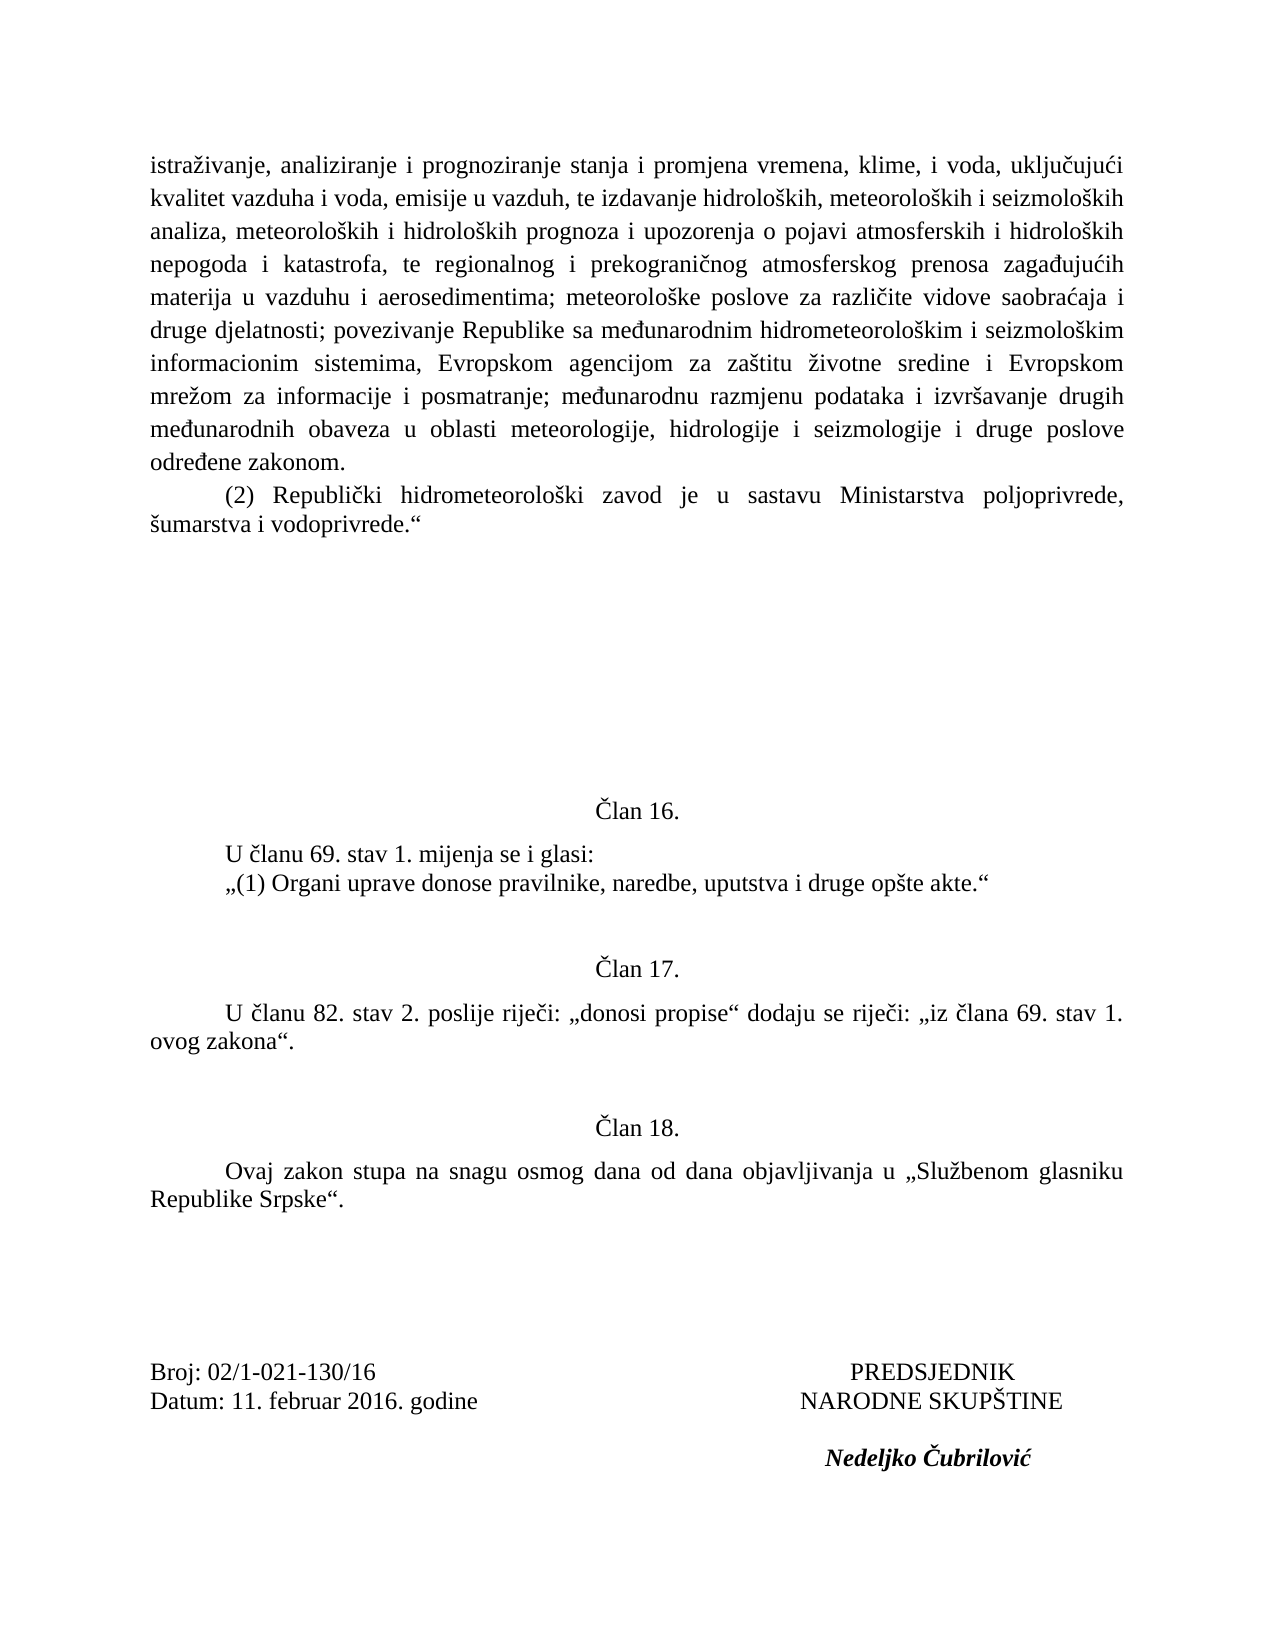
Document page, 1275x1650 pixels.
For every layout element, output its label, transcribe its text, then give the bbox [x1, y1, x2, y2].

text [150, 150, 1125, 476]
text „(1) Organi uprave donose pravilnike, naredbe, uputstva i druge opšte akte.“ [150, 868, 1125, 897]
text Datum: 11. februar 2016. godine NARODNE SKUPŠTINE [150, 1386, 1125, 1414]
text Član 18. [150, 1113, 1125, 1141]
text Ovaj zakon stupa na snagu osmog dana od dana objavljivanja u „Službenom glasniku Republike Srpske“. [150, 1156, 1125, 1213]
text Broj: 02/1-021-130/16 PREDSJEDNIK [150, 1357, 1125, 1386]
text U članu 69. stav 1. mijenja se i glasi: [150, 839, 1125, 868]
text Član 17. [150, 954, 1125, 983]
text Član 16. [150, 796, 1125, 825]
text (2) Republički hidrometeorološki zavod je u sastavu Ministarstva poljoprivrede, šumarstva i vodoprivrede.“ [150, 480, 1125, 538]
text U članu 82. stav 2. poslije riječi: „donosi propise“ dodaju se riječi: „iz člana 69. stav 1. ovog zakona“. [150, 998, 1125, 1055]
text Nedeljko Čubrilović [150, 1443, 1125, 1472]
